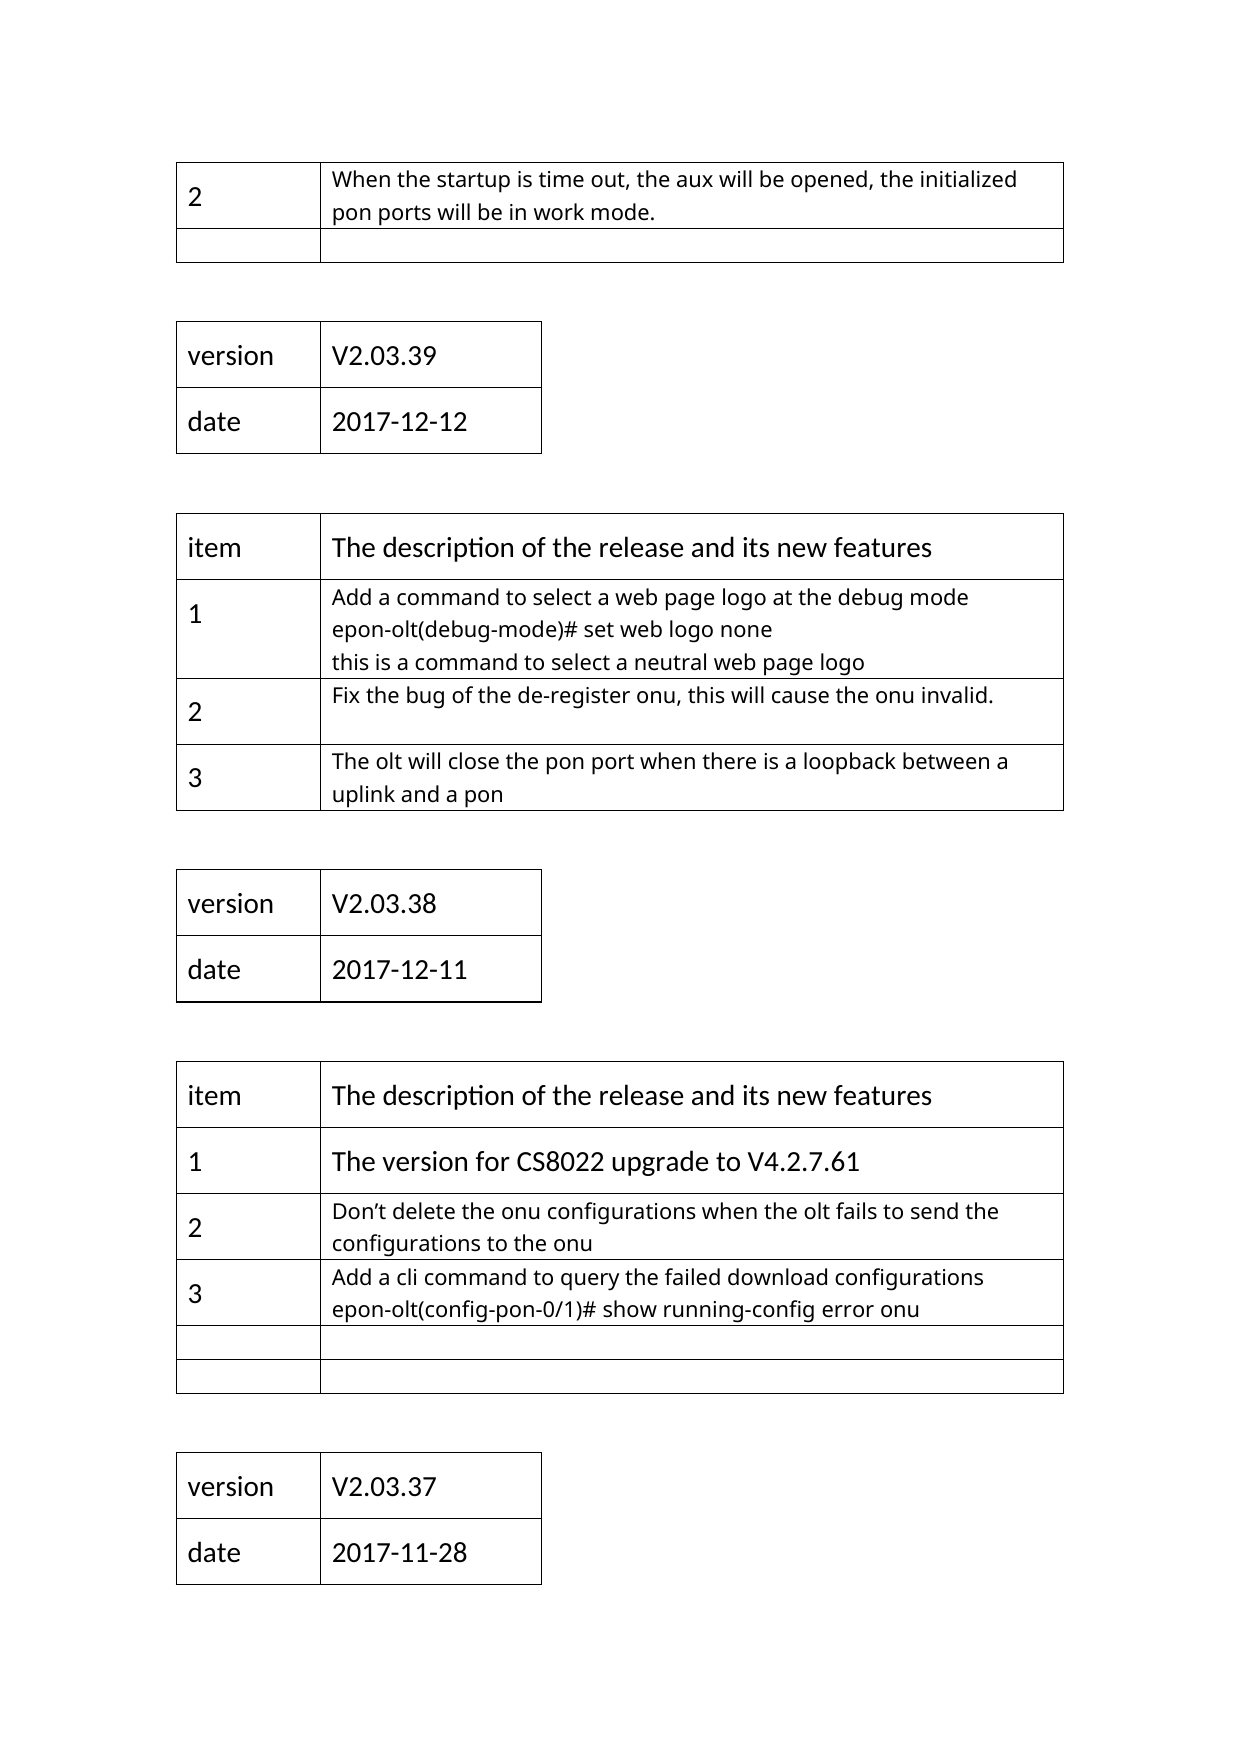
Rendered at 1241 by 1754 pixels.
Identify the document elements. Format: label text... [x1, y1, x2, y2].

table_cell 3 [177, 745, 320, 810]
table_cell 1 [177, 580, 320, 678]
table_cell Add a command to select a web page logo at the debug mode epon-olt(debug-mode)# set web logo none this is a command to select a neutral web page logo [321, 580, 1063, 678]
table_header item [177, 514, 320, 579]
table_cell Don’t delete the onu configurations when the olt fails to send the configurations to the onu [321, 1194, 1063, 1259]
table_header V2.03.39 [321, 322, 541, 387]
table_cell 3 [177, 1260, 320, 1325]
table_cell date [177, 388, 320, 453]
table_cell 2 [177, 679, 320, 744]
table_header V2.03.38 [321, 870, 541, 935]
table_cell date [177, 1519, 320, 1584]
table_cell Add a cli command to query the failed download configurations epon-olt(config-pon-0/1)# show running-config error onu [321, 1260, 1063, 1325]
table_cell date [177, 936, 320, 1001]
table_header version [177, 1453, 320, 1518]
table_cell [177, 229, 320, 262]
table_cell [321, 229, 1063, 262]
table_cell Fix the bug of the de-register onu, this will cause the onu invalid. [321, 679, 1063, 744]
table_header V2.03.37 [321, 1453, 541, 1518]
table_cell [177, 1326, 320, 1359]
table_cell [177, 1360, 320, 1392]
table_header version [177, 322, 320, 387]
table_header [321, 514, 1063, 579]
table_header version [177, 870, 320, 935]
table_cell [321, 1326, 1063, 1359]
table_cell 2017-12-11 [321, 936, 541, 1001]
table_cell 2017-12-12 [321, 388, 541, 453]
table_cell 2 [177, 1194, 320, 1259]
table_header The description of the release and its new features [321, 1062, 1063, 1127]
table_cell The version for CS8022 upgrade to V4.2.7.61 [321, 1128, 1063, 1193]
table_cell 2 [177, 163, 320, 228]
table_cell When the startup is time out, the aux will be opened, the initialized pon ports will be in work mode. [321, 163, 1063, 228]
table_cell [321, 1360, 1063, 1392]
table_header item [177, 1062, 320, 1127]
table_cell The olt will close the pon port when there is a loopback between a uplink and a pon [321, 745, 1063, 810]
table_cell 1 [177, 1128, 320, 1193]
table_cell 2017-11-28 [321, 1519, 541, 1584]
